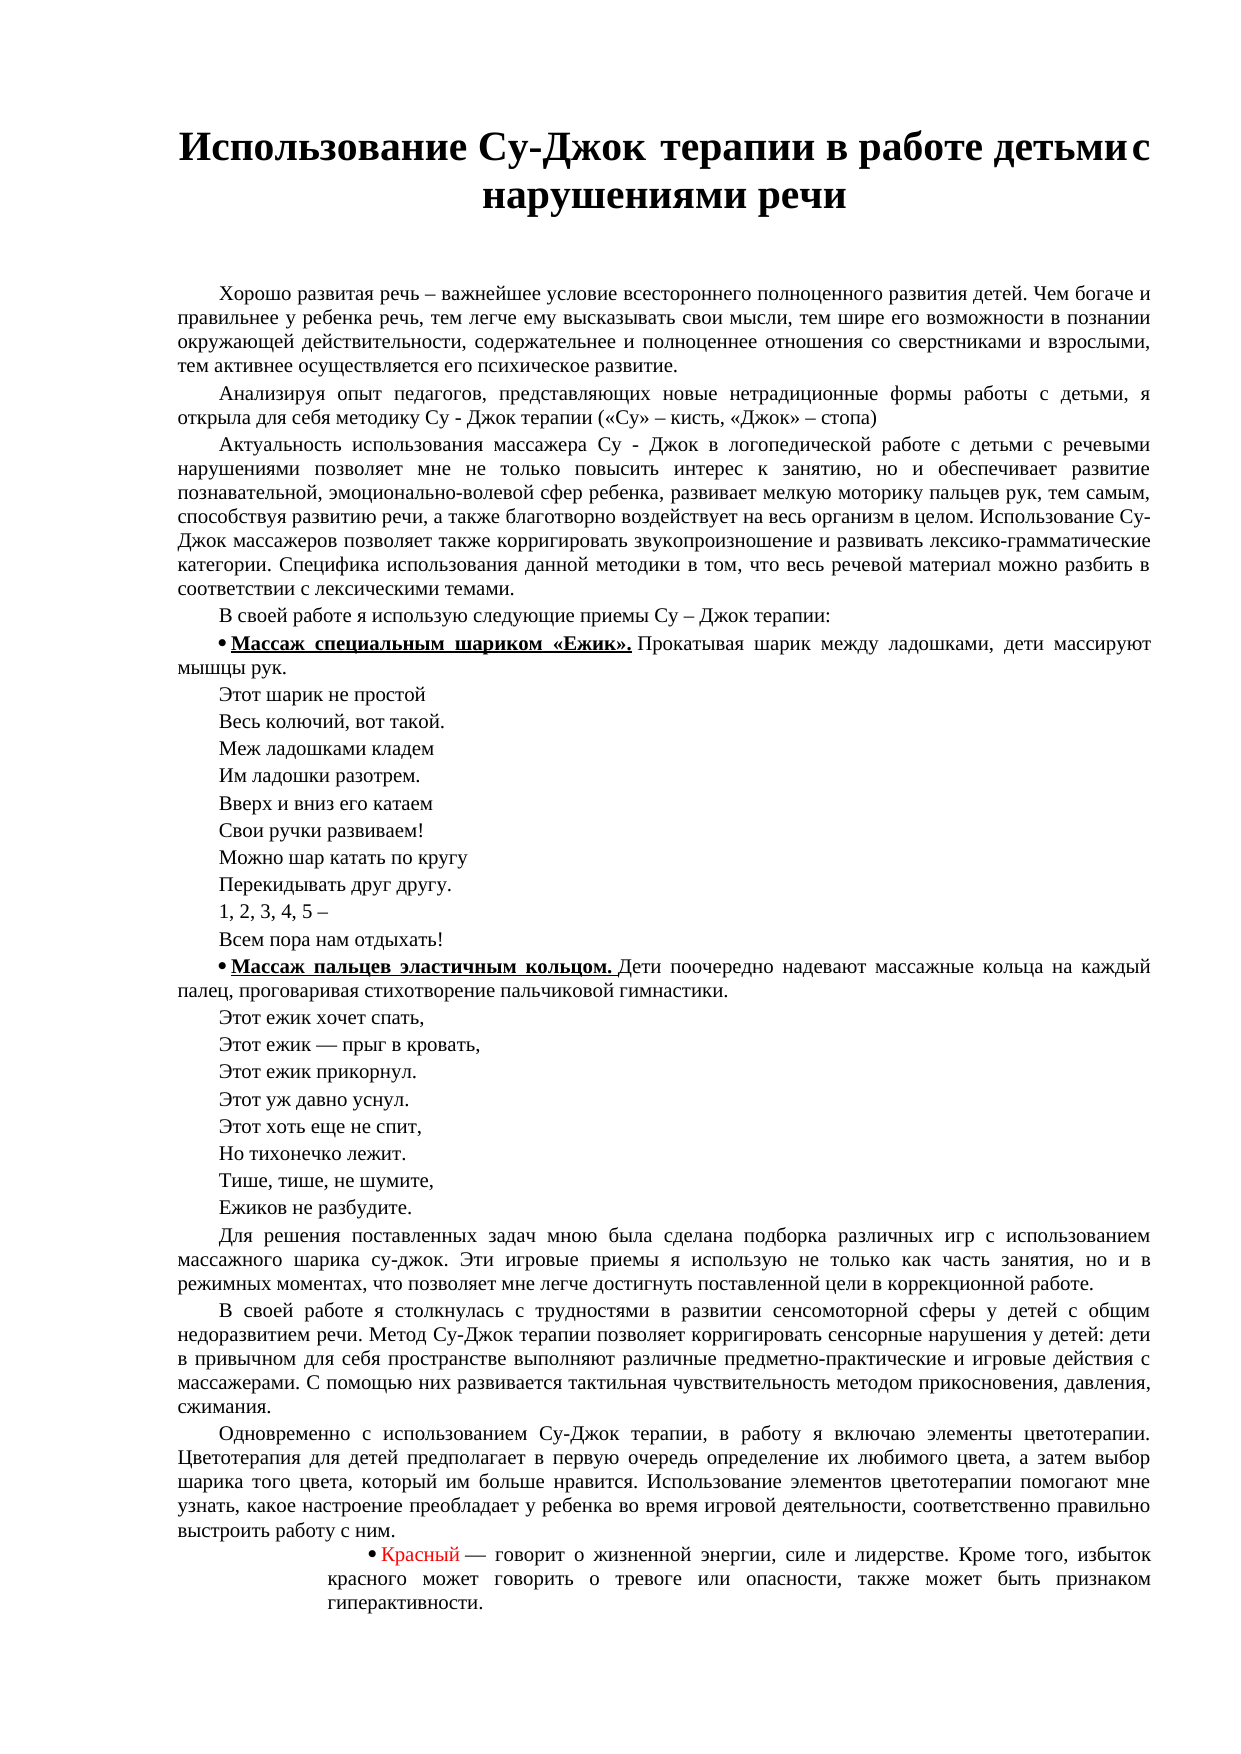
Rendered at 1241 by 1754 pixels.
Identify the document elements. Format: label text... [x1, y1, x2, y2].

text Можно шар катать по кругу [177, 845, 1152, 869]
text Но тихонечко лежит. [177, 1141, 1152, 1165]
text Хорошо развитая речь – важнейшее условие всестороннего полноценного развития детей. Чем богаче и правильнее у ребенка речь, тем легче ему высказывать свои мысли, тем шире его возможности в познании окружающей действительности, содержательнее и полноценнее отношения со сверстниками и взрослыми, тем активнее осуществляется его психическое развитие. [177, 281, 1152, 377]
text Весь колючий, вот такой. [177, 709, 1152, 733]
text  Красный — говорит о жизненной энергии, силе и лидерстве. Кроме того, избыток красного может говорить о тревоге или опасности, также может быть признаком гиперактивности. [327, 1542, 1152, 1614]
text 1, 2, 3, 4, 5 – [177, 899, 1152, 923]
text Этот уж давно уснул. [177, 1087, 1152, 1111]
text Меж ладошками кладем [177, 736, 1152, 760]
text Этот ежик — прыг в кровать, [177, 1032, 1152, 1056]
text В своей работе я использую следующие приемы Су – Джок терапии: [177, 603, 1152, 627]
text Этот хоть еще не спит, [177, 1114, 1152, 1138]
text Ежиков не разбудите. [177, 1195, 1152, 1219]
text Для решения поставленных задач мною была сделана подборка различных игр с использованием массажного шарика су-джок. Эти игровые приемы я использую не только как часть занятия, но и в режимных моментах, что позволяет мне легче достигнуть поставленной цели в коррекционной работе. [177, 1222, 1152, 1295]
text Этот ежик прикорнул. [177, 1059, 1152, 1083]
text Тише, тише, не шумите, [177, 1168, 1152, 1192]
text Свои ручки развиваем! [177, 818, 1152, 842]
text Перекидывать друг другу. [177, 872, 1152, 896]
text Одновременно с использованием Су-Джок терапии, в работу я включаю элементы цветотерапии. Цветотерапия для детей предполагает в первую очередь определение их любимого цвета, а затем выбор шарика того цвета, который им больше нравится. Использование элементов цветотерапии помогают мне узнать, какое настроение преобладает у ребенка во время игровой деятельности, соответственно правильно выстроить работу с ним. [177, 1421, 1152, 1542]
text В своей работе я столкнулась с трудностями в развитии сенсомоторной сферы у детей с общим недоразвитием речи. Метод Су-Джок терапии позволяет корригировать сенсорные нарушения у детей: дети в привычном для себя пространстве выполняют различные предметно-практические и игровые действия с массажерами. С помощью них развивается тактильная чувствительность методом прикосновения, давления, сжимания. [177, 1298, 1152, 1418]
text Всем пора нам отдыхать! [177, 927, 1152, 951]
text Этот ежик хочет спать, [177, 1005, 1152, 1029]
text Актуальность использования массажера Су - Джок в логопедической работе с детьми с речевыми нарушениями позволяет мне не только повысить интерес к занятию, но и обеспечивает развитие познавательной, эмоционально-волевой сфер ребенка, развивает мелкую моторику пальцев рук, тем самым, способствуя развитию речи, а также благотворно воздействует на весь организм в целом. Использование Су-Джок массажеров позволяет также корригировать звукопроизношение и развивать лексико-грамматические категории. Специфика использования данной методики в том, что весь речевой материал можно разбить в соответствии с лексическими темами. [177, 432, 1152, 600]
text Им ладошки разотрем. [177, 763, 1152, 787]
text  Массаж специальным шариком «Ежик». Прокатывая шарик между ладошками, дети массируют мышцы рук. [177, 631, 1152, 679]
text Этот шарик не простой [177, 682, 1152, 706]
text Использование Су-Джок терапии в работе детьми с нарушениями речи [177, 121, 1152, 217]
text Анализируя опыт педагогов, представляющих новые нетрадиционные формы работы с детьми, я открыла для себя методику Су - Джок терапии («Су» – кисть, «Джок» – стопа) [177, 381, 1152, 429]
text  Массаж пальцев эластичным кольцом. Дети поочередно надевают массажные кольца на каждый палец, проговаривая стихотворение пальчиковой гимнастики. [177, 954, 1152, 1002]
text Вверх и вниз его катаем [177, 791, 1152, 815]
